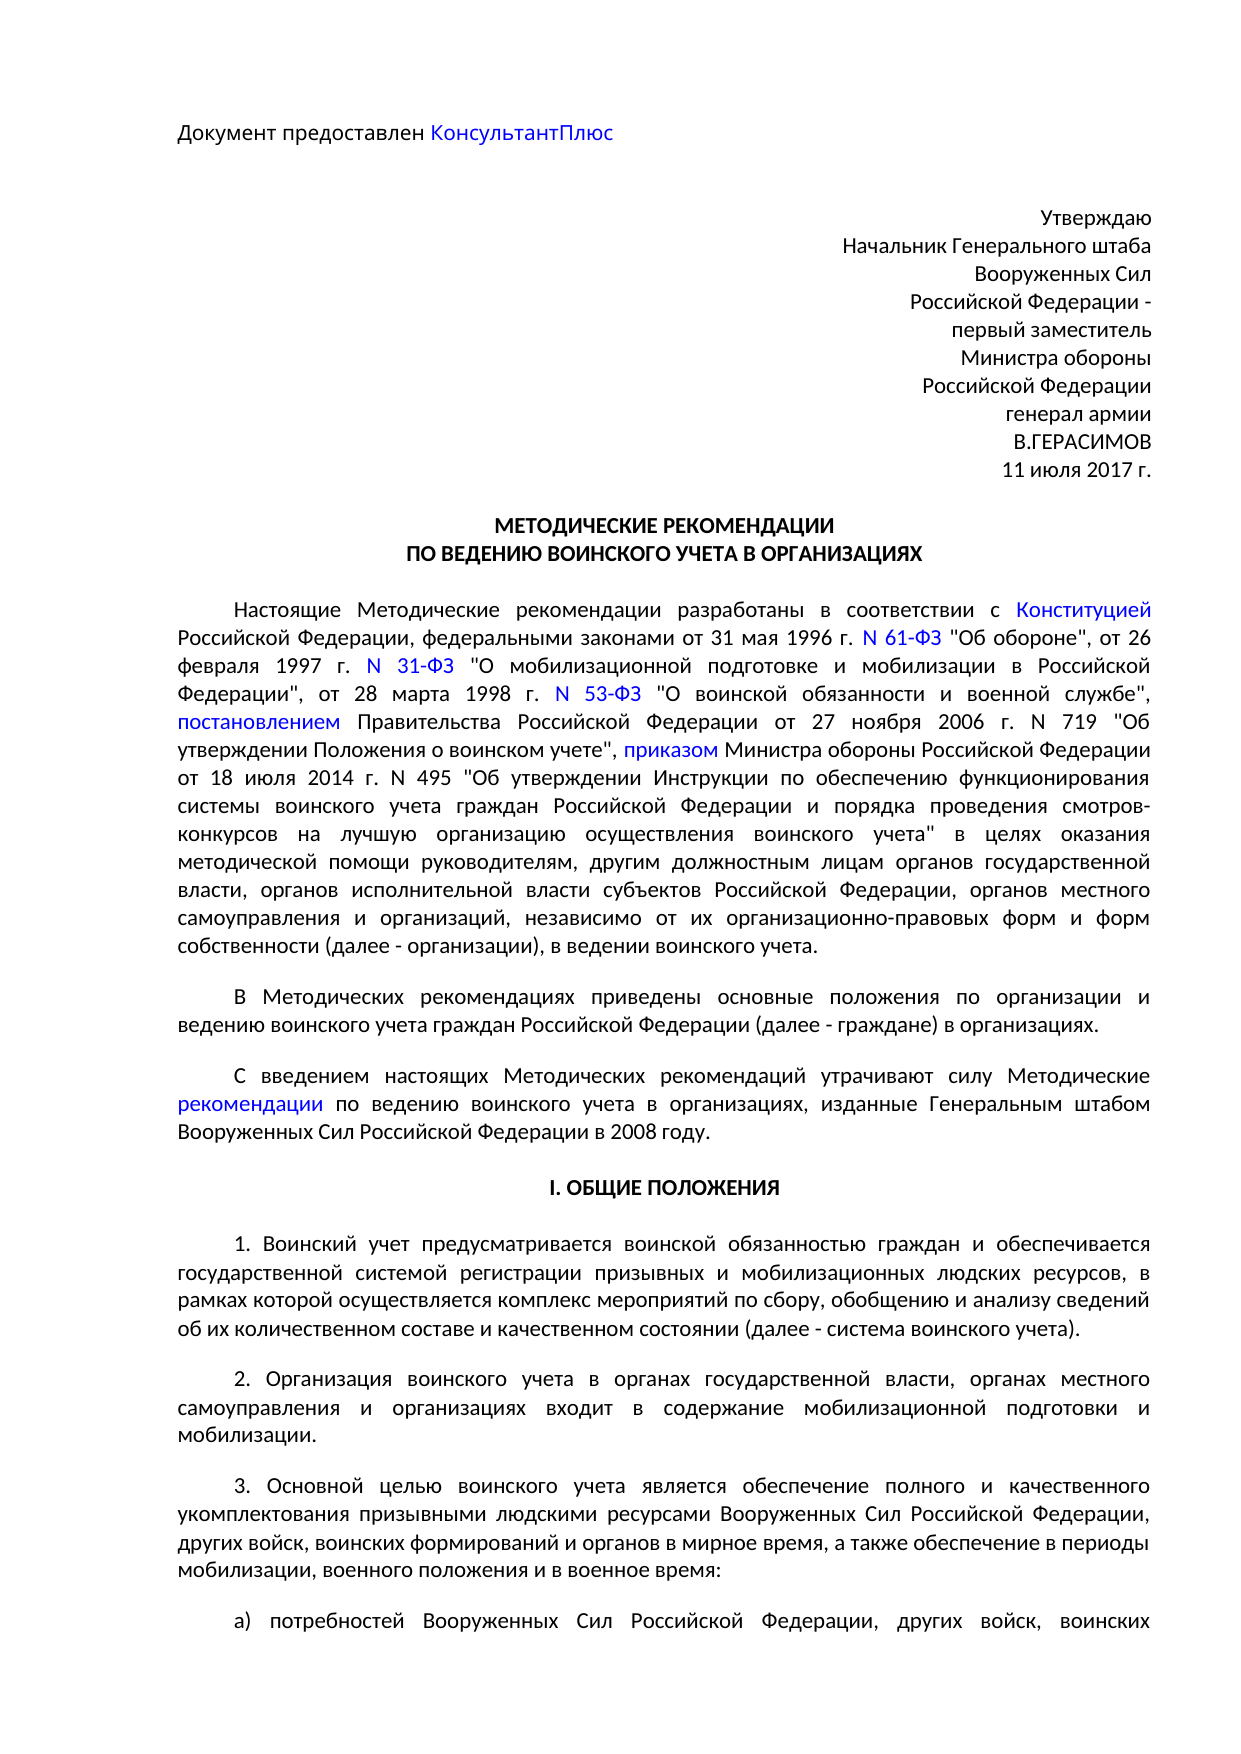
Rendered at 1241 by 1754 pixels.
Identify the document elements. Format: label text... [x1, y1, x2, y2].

text 11 июля 2017 г. [177, 455, 1152, 483]
title I. ОБЩИЕ ПОЛОЖЕНИЯ [177, 1173, 1152, 1202]
text В.ГЕРАСИМОВ [177, 427, 1152, 455]
text В Методических рекомендациях приведены основные положения по организации и ведению воинского учета граждан Российской Федерации (далее - граждане) в организациях. [177, 982, 1152, 1038]
text Вооруженных Сил [177, 259, 1152, 287]
text Настоящие Методические рекомендации разработаны в соответствии с Конституцией Российской Федерации, федеральными законами от 31 мая 1996 г. N 61-ФЗ "Об обороне", от 26 февраля 1997 г. N 31-ФЗ "О мобилизационной подготовке и мобилизации в Российской Федерации", от 28 марта 1998 г. N 53-ФЗ "О воинской обязанности и военной службе", постановлением Правительства Российской Федерации от 27 ноября 2006 г. N 719 "Об утверждении Положения о воинском учете", приказом Министра обороны Российской Федерации от 18 июля 2014 г. N 495 "Об утверждении Инструкции по обеспечению функционирования системы воинского учета граждан Российской Федерации и порядка проведения смотров-конкурсов на лучшую организацию осуществления воинского учета" в целях оказания методической помощи руководителям, другим должностным лицам органов государственной власти, органов исполнительной власти субъектов Российской Федерации, органов местного самоуправления и организаций, независимо от их организационно-правовых форм и форм собственности (далее - организации), в ведении воинского учета. [177, 595, 1152, 959]
title МЕТОДИЧЕСКИЕ РЕКОМЕНДАЦИИ [177, 511, 1152, 539]
text 1. Воинский учет предусматривается воинской обязанностью граждан и обеспечивается государственной системой регистрации призывных и мобилизационных людских ресурсов, в рамках которой осуществляется комплекс мероприятий по сбору, обобщению и анализу сведений об их количественном составе и качественном состоянии (далее - система воинского учета). [177, 1229, 1152, 1342]
text 2. Организация воинского учета в органах государственной власти, органах местного самоуправления и организациях входит в содержание мобилизационной подготовки и мобилизации. [177, 1364, 1152, 1449]
text первый заместитель [177, 315, 1152, 343]
text Российской Федерации [177, 371, 1152, 399]
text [177, 1607, 1152, 1634]
text Российской Федерации - [177, 287, 1152, 315]
text Утверждаю [177, 203, 1152, 231]
text Начальник Генерального штаба [177, 231, 1152, 259]
text Министра обороны [177, 343, 1152, 371]
text генерал армии [177, 399, 1152, 427]
text 3. Основной целью воинского учета является обеспечение полного и качественного укомплектования призывными людскими ресурсами Вооруженных Сил Российской Федерации, других войск, воинских формирований и органов в мирное время, а также обеспечение в периоды мобилизации, военного положения и в военное время: [177, 1472, 1152, 1584]
title ПО ВЕДЕНИЮ ВОИНСКОГО УЧЕТА В ОРГАНИЗАЦИЯХ [177, 539, 1152, 567]
title Документ предоставлен КонсультантПлюс [177, 118, 1152, 175]
text С введением настоящих Методических рекомендаций утрачивают силу Методические рекомендации по ведению воинского учета в организациях, изданные Генеральным штабом Вооруженных Сил Российской Федерации в 2008 году. [177, 1061, 1152, 1146]
